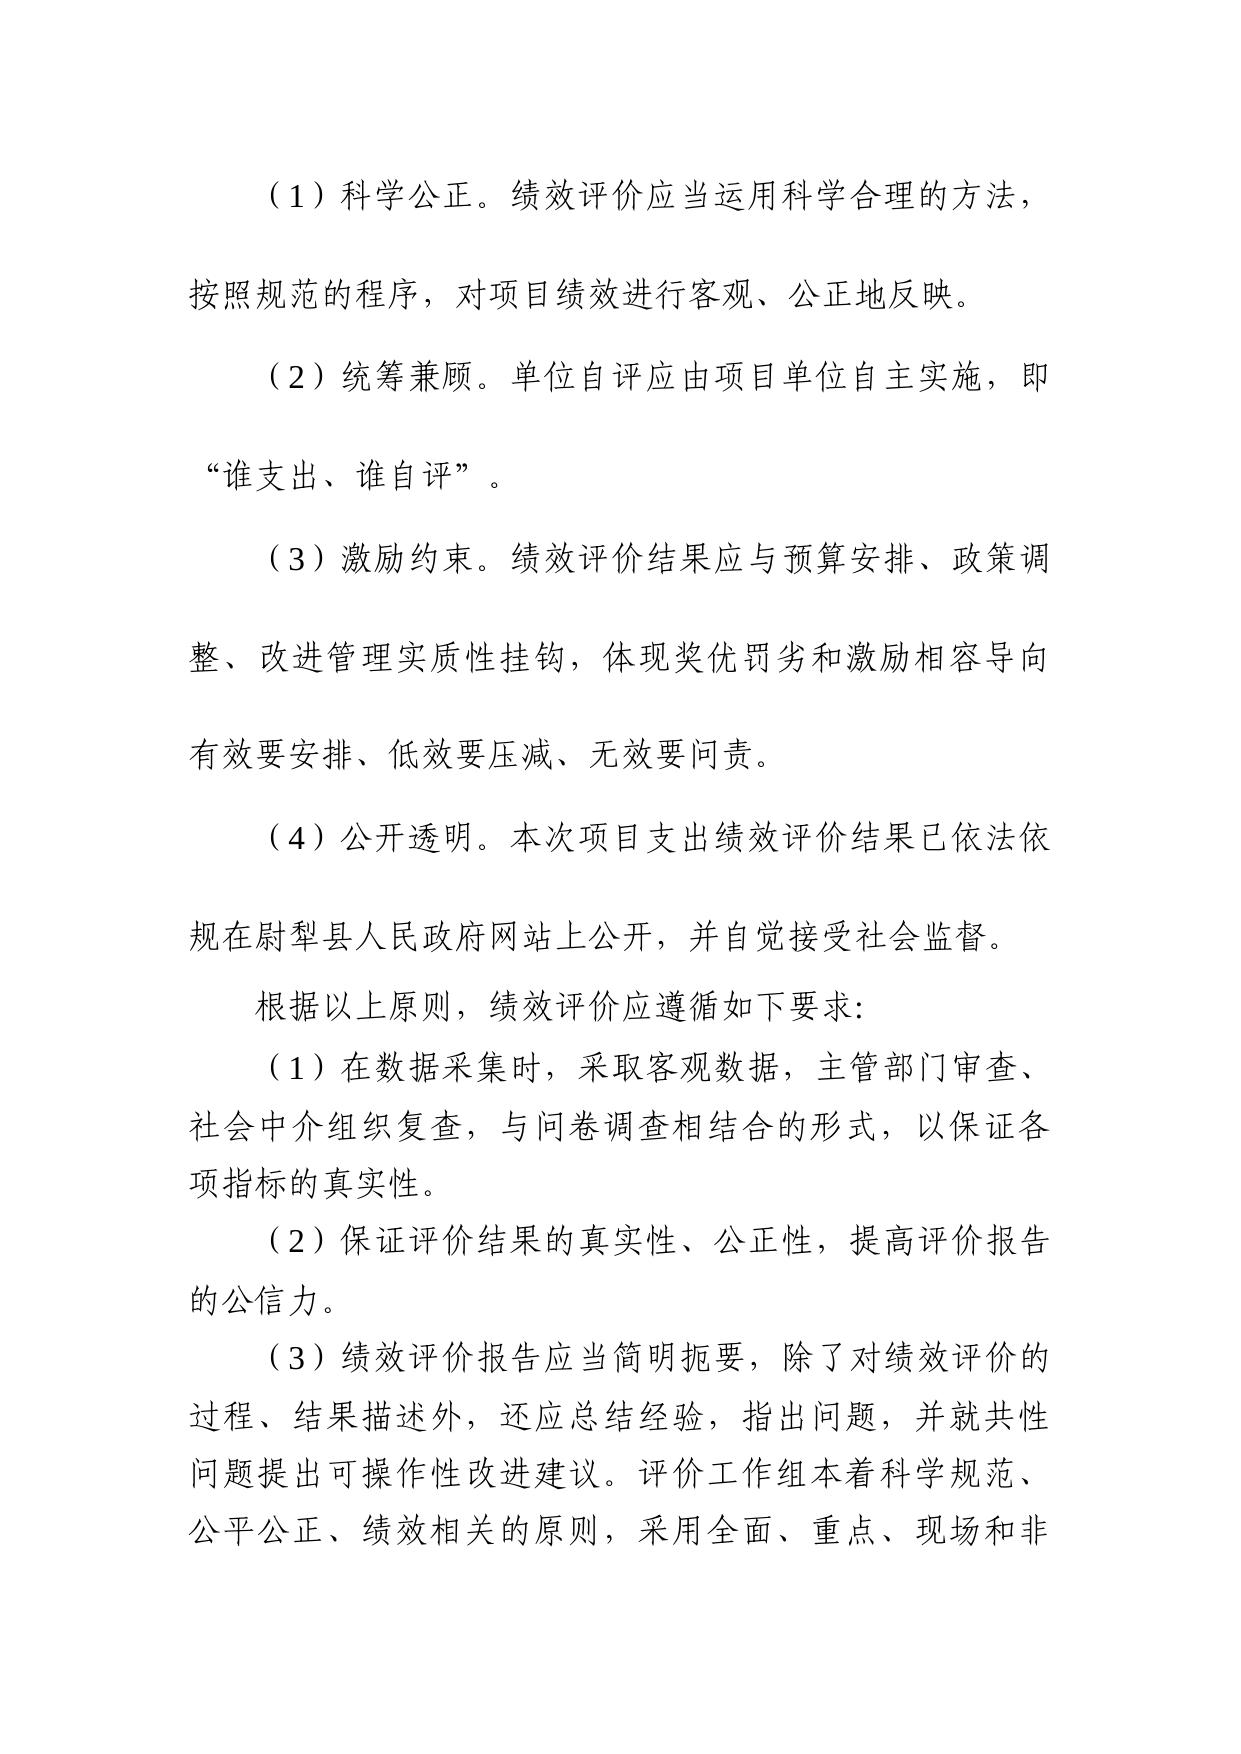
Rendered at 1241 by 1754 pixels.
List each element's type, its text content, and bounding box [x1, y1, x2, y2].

text 根据以上原则，绩效评价应遵循如下要求: [187, 985, 1053, 1026]
text （1）在数据采集时，采取客观数据，主管部门审查、社会中介组织复查，与问卷调查相结合的形式，以保证各项指标的真实性。 [187, 1046, 1053, 1201]
text （2）保证评价结果的真实性、公正性，提高评价报告的公信力。 [187, 1219, 1053, 1317]
text （4）公开透明。本次项目支出绩效评价结果已依法依规在尉犁县人民政府网站上公开，并自觉接受社会监督。 [187, 804, 1053, 966]
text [187, 1336, 1053, 1547]
text （2）统筹兼顾。单位自评应由项目单位自主实施，即“谁支出、谁自评”。 [187, 343, 1053, 506]
text （3）激励约束。绩效评价结果应与预算安排、政策调整、改进管理实质性挂钩，体现奖优罚劣和激励相容导向，有效要安排、低效要压减、无效要问责。 [187, 525, 1053, 785]
text （1）科学公正。绩效评价应当运用科学合理的方法，按照规范的程序，对项目绩效进行客观、公正地反映。 [187, 162, 1053, 324]
